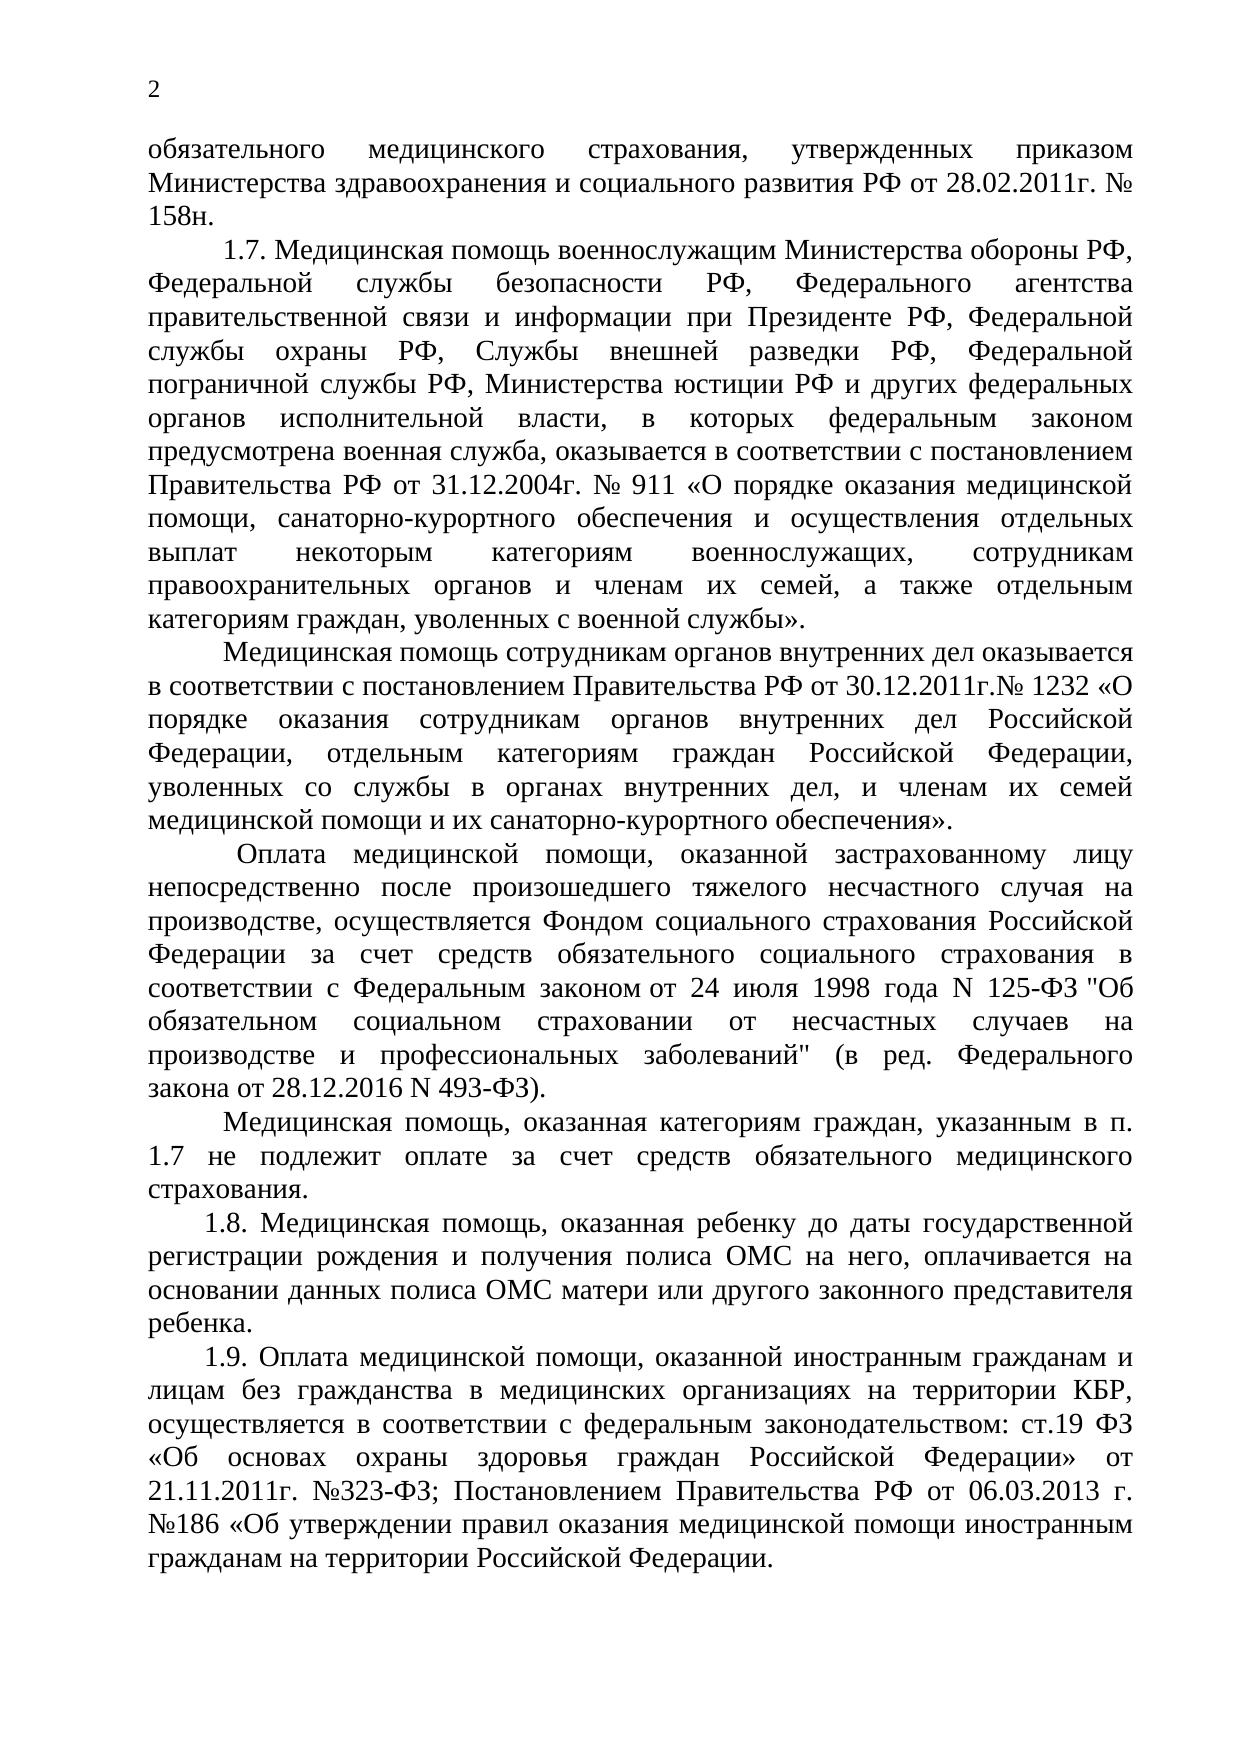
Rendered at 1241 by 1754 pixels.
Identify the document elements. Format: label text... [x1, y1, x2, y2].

text Медицинская помощь сотрудникам органов внутренних дел оказывается в соответствии с постановлением Правительства РФ от 30.12.2011г.№ 1232 «О порядке оказания сотрудникам органов внутренних дел Российской Федерации, отдельным категориям граждан Российской Федерации, уволенных со службы в органах внутренних дел, и членам их семей медицинской помощи и их санаторно-курортного обеспечения». [148, 634, 1134, 836]
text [148, 131, 1134, 232]
text 1.8. Медицинская помощь, оказанная ребенку до даты государственной регистрации рождения и получения полиса ОМС на него, оплачивается на основании данных полиса ОМС матери или другого законного представителя ребенка. [148, 1205, 1134, 1339]
text 1.7. Медицинская помощь военнослужащим Министерства обороны РФ, Федеральной службы безопасности РФ, Федерального агентства правительственной связи и информации при Президенте РФ, Федеральной службы охраны РФ, Службы внешней разведки РФ, Федеральной пограничной службы РФ, Министерства юстиции РФ и других федеральных органов исполнительной власти, в которых федеральным законом предусмотрена военная служба, оказывается в соответствии с постановлением Правительства РФ от 31.12.2004г. № 911 «О порядке оказания медицинской помощи, санаторно-курортного обеспечения и осуществления отдельных выплат некоторым категориям военнослужащих, сотрудникам правоохранительных органов и членам их семей, а также отдельным категориям граждан, уволенных с военной службы». [148, 232, 1134, 634]
text Медицинская помощь, оказанная категориям граждан, указанным в п. 1.7 не подлежит оплате за счет средств обязательного медицинского страхования. [148, 1104, 1134, 1205]
text 1.9. Оплата медицинской помощи, оказанной иностранным гражданам и лицам без гражданства в медицинских организациях на территории КБР, осуществляется в соответствии с федеральным законодательством: ст.19 ФЗ «Об основах охраны здоровья граждан Российской Федерации» от 21.11.2011г. №323-ФЗ; Постановлением Правительства РФ от 06.03.2013 г. №186 «Об утверждении правил оказания медицинской помощи иностранным гражданам на территории Российской Федерации. [148, 1339, 1134, 1574]
text Оплата медицинской помощи, оказанной застрахованному лицу непосредственно после произошедшего тяжелого несчастного случая на производстве, осуществляется Фондом социального страхования Российской Федерации за счет средств обязательного социального страхования в соответствии с Федеральным законом от 24 июля 1998 года N 125-ФЗ "Об обязательном социальном страховании от несчастных случаев на производстве и профессиональных заболеваний" (в ред. Федерального закона от 28.12.2016 N 493-ФЗ). [148, 836, 1134, 1104]
